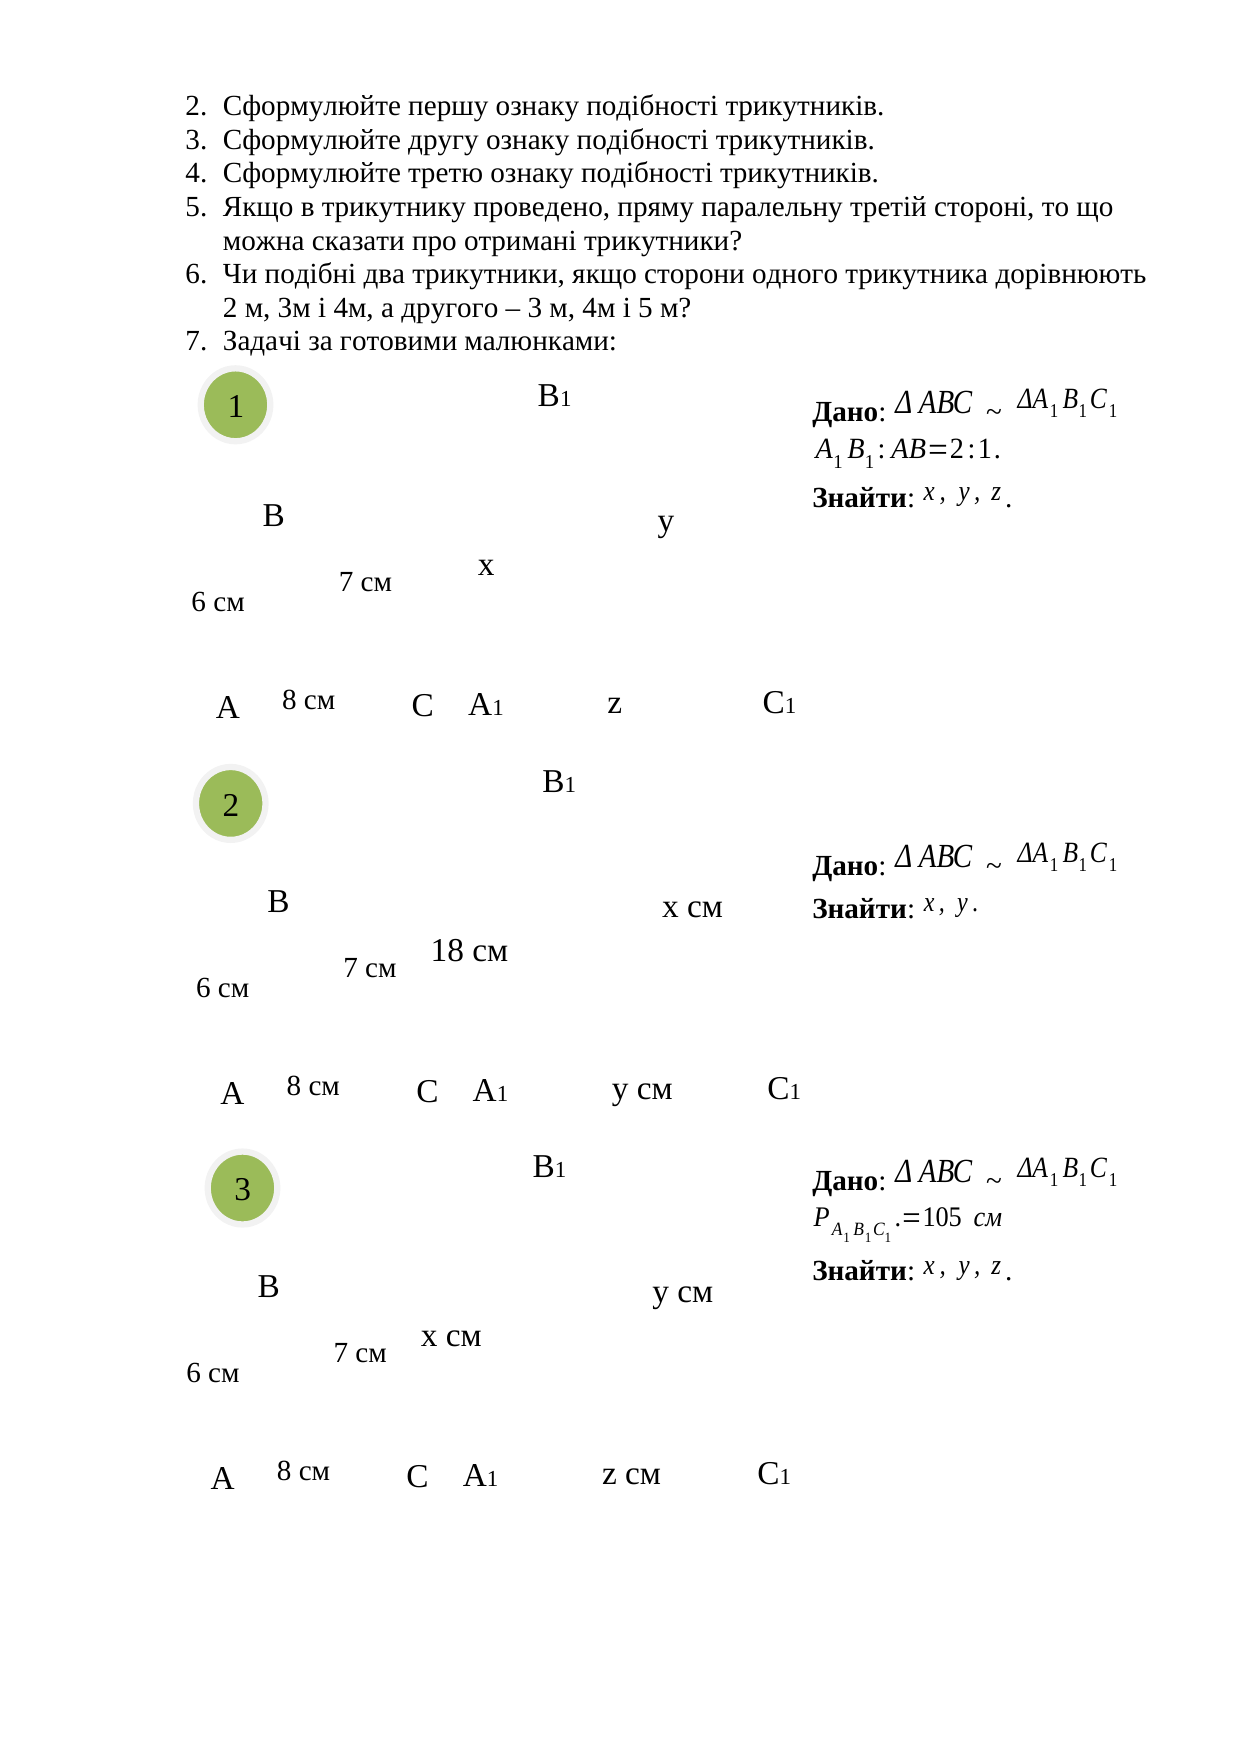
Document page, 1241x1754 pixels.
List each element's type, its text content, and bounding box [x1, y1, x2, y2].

text Знайти: . [812, 1249, 1152, 1287]
text Дано: ~ [812, 383, 1152, 428]
list Сформулюйте третю ознаку подібності трикутників. [185, 156, 1152, 189]
list Якщо в трикутнику проведено, пряму паралельну третій стороні, то що можна сказати про отримані трикутники? [185, 189, 1152, 256]
text Знайти: . [812, 476, 1152, 514]
list Чи подібні два трикутники, якщо сторони одного трикутника дорівнюють 2 м, 3м і 4м, а другого – 3 м, 4м і 5 м? [185, 256, 1152, 323]
list Сформулюйте другу ознаку подібності трикутників. [185, 122, 1152, 156]
list Сформулюйте першу ознаку подібності трикутників. [185, 88, 1152, 122]
list Задачі за готовими малюнками: [185, 323, 1152, 357]
text Дано: ~ [812, 836, 1152, 882]
text Дано: ~ [812, 1151, 1152, 1197]
text Знайти: [812, 887, 1152, 924]
